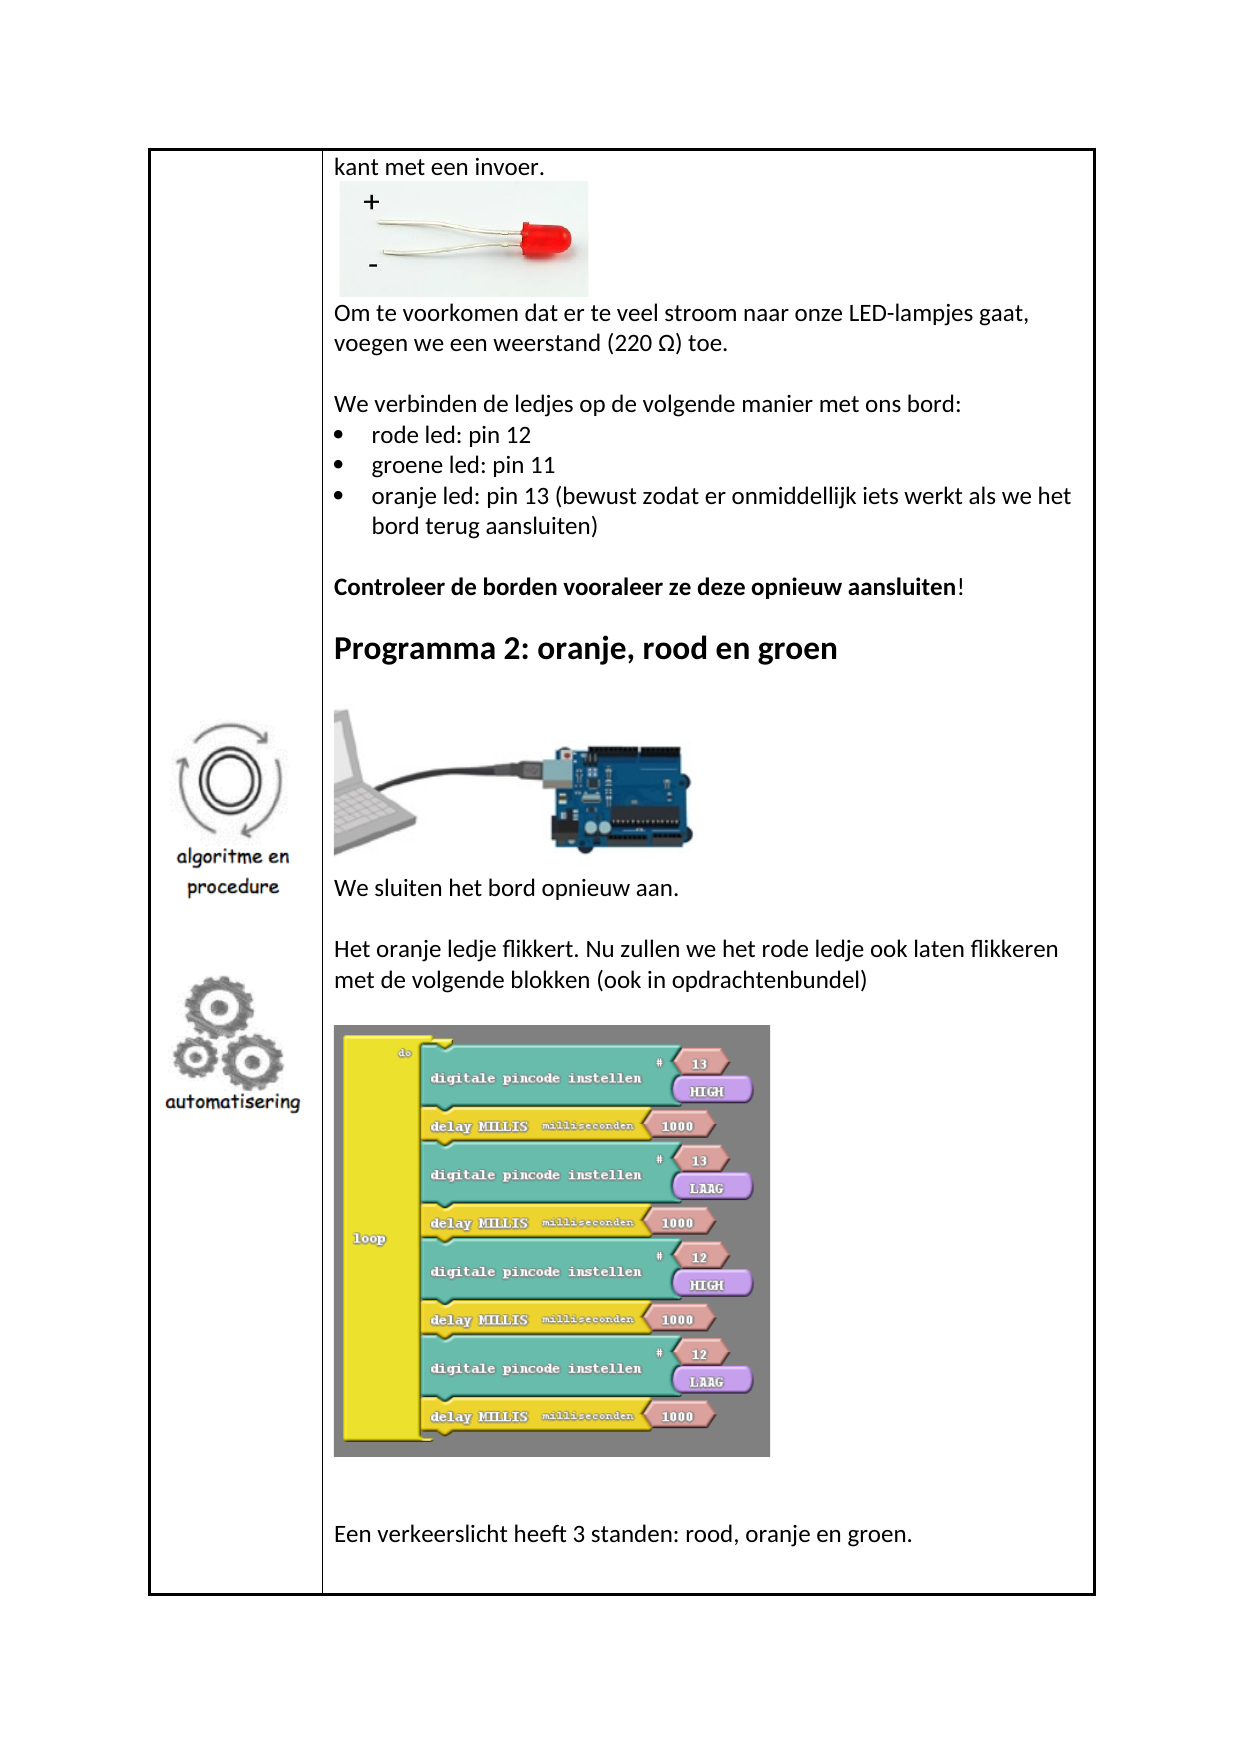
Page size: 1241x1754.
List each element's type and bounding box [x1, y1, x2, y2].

picture [160, 948, 312, 1148]
picture [333, 1025, 771, 1457]
picture [333, 702, 698, 873]
picture [339, 181, 589, 297]
table_header [151, 151, 322, 1592]
picture [160, 704, 312, 904]
table_header [323, 151, 1093, 1592]
